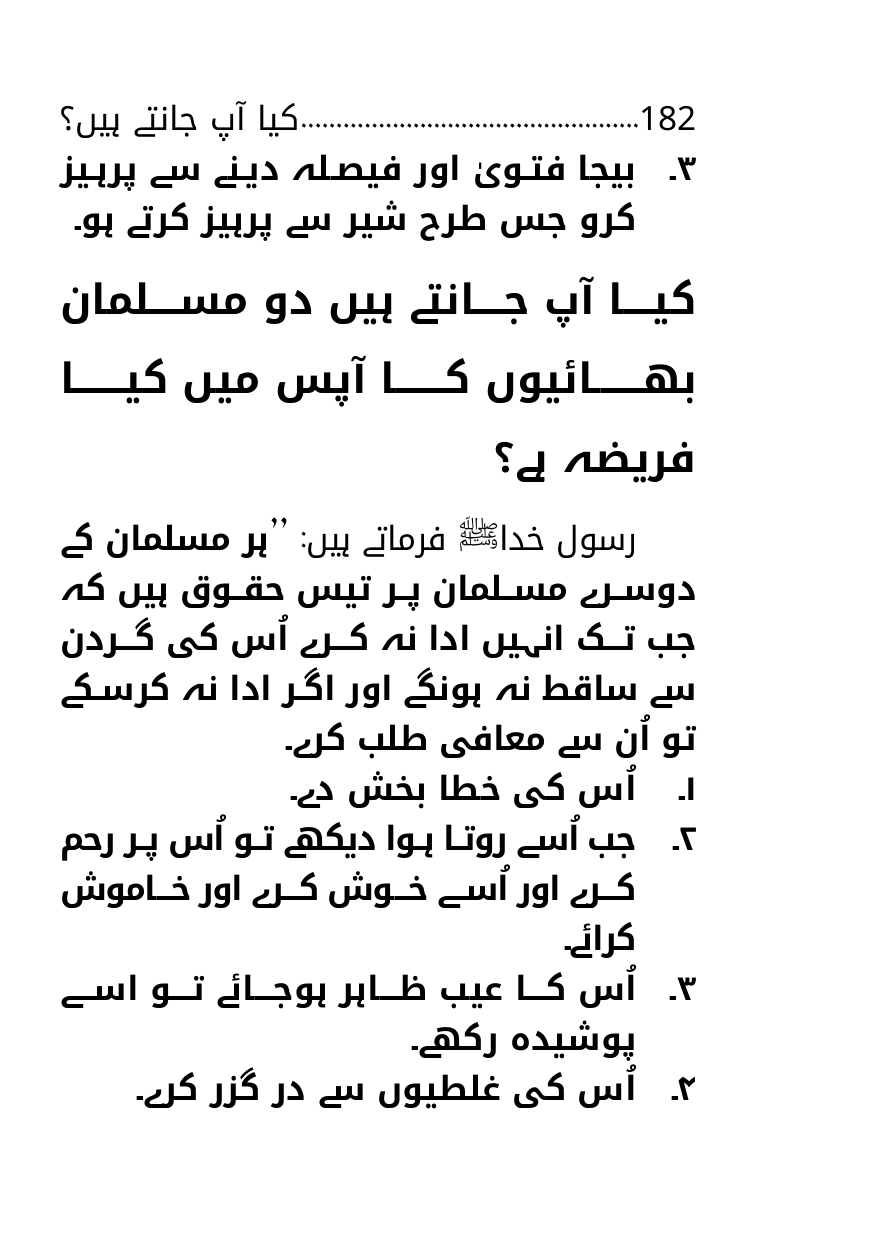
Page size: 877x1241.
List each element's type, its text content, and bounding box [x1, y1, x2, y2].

text ۳۔ بیجا فتویٰ اور فیصلہ دینے سے پرہیز کرو جس طرح شیر سے پرہیز کرتے ہو۔ [60, 140, 697, 240]
subtitle کیا آپ جانتے ہیں دو مسلمان بھائیوں کا آپس میں کیا فریضہ ہے؟ [60, 261, 697, 498]
text ۲۔ جب اُسے روتا ہوا دیکھے تو اُس پر رحم کرے اور اُسے خوش کرے اور خاموش کرائے۔ [60, 811, 697, 961]
text رسول خداﷺ فرماتے ہیں: ’’ہر مسلمان کے دوسرے مسلمان پر تیس حقوق ہیں کہ جب تک انہیں ادا نہ کرے اُس کی گردن سے ساقط نہ ہونگے اور اگر ادا نہ کرسکے تو اُن سے معافی طلب کرے۔ [60, 511, 697, 761]
text ۱۔ اُس کی خطا بخش دے۔ [60, 761, 697, 811]
text ۴۔ اُس کی غلطیوں سے در گزر کرے۔ [60, 1061, 697, 1111]
text ۳۔ اُس کا عیب ظاہر ہوجائے تو اسے پوشیدہ رکھے۔ [60, 961, 697, 1061]
